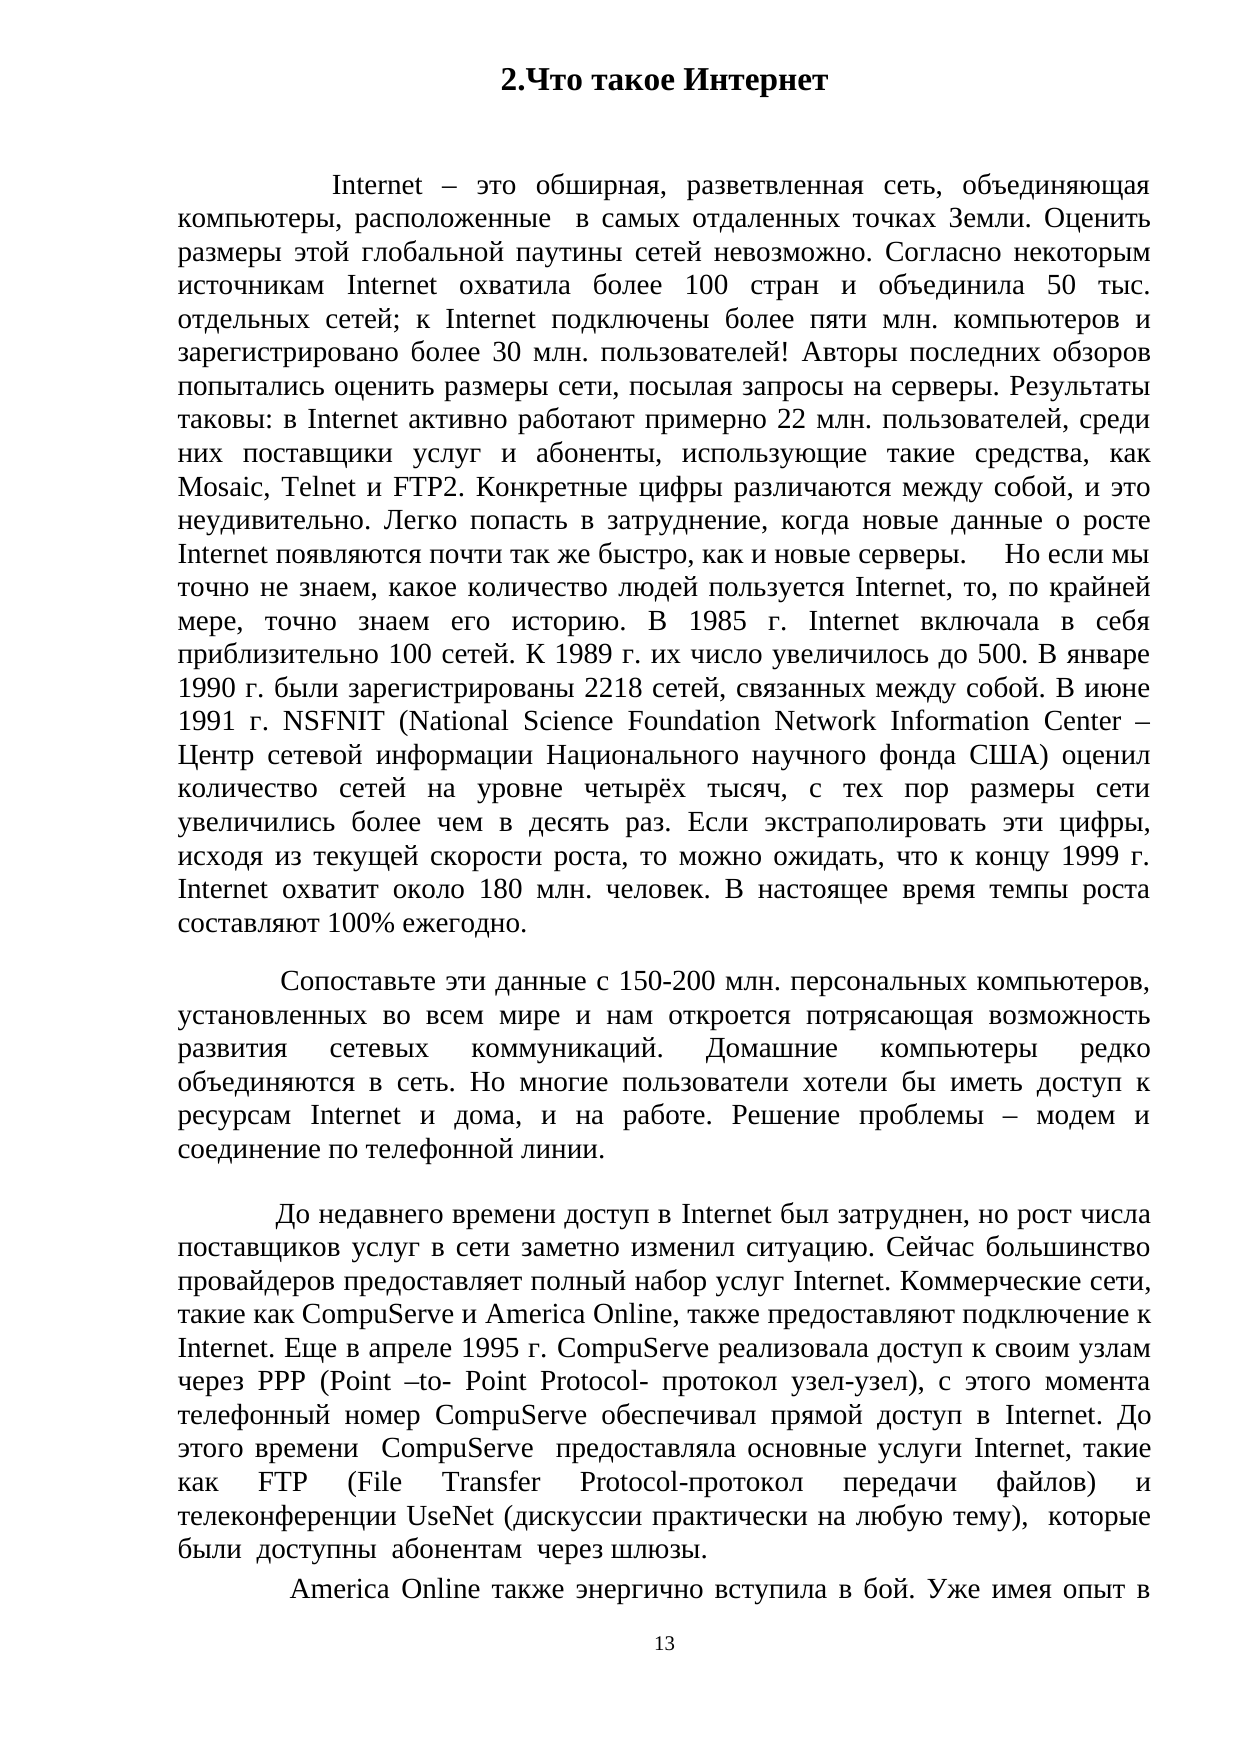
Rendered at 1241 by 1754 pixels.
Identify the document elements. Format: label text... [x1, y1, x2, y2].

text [177, 1571, 1152, 1604]
subtitle До недавнего времени доступ в Internet был затруднен, но рост числа поставщиков услуг в сети заметно изменил ситуацию. Сейчас большинство провайдеров предоставляет полный набор услуг Internet. Коммерческие сети, такие как CompuServe и America Online, также предоставляют подключение к Internet. Еще в апреле 1995 г. CompuServe реализовала доступ к своим узлам через PPP (Point –to- Point Protocol- протокол узел-узел), с этого момента телефонный номер CompuServe обеспечивал прямой доступ в Internet. До этого времени CompuServe предоставляла основные услуги Internet, такие как FTP (File Transfer Protocol-протокол передачи файлов) и телеконференции UseNet (дискуссии практически на любую тему), которые были доступны абонентам через шлюзы. [177, 1196, 1152, 1565]
subtitle Сопоставьте эти данные с 150-200 млн. персональных компьютеров, установленных во всем мире и нам откроется потрясающая возможность развития сетевых коммуникаций. Домашние компьютеры редко объединяются в сеть. Но многие пользователи хотели бы иметь доступ к ресурсам Internet и дома, и на работе. Решение проблемы – модем и соединение по телефонной линии. [177, 963, 1152, 1164]
text 2.Что такое Интернет [177, 59, 1152, 97]
text Internet – это обширная, разветвленная сеть, объединяющая компьютеры, расположенные в самых отдаленных точках Земли. Оценить размеры этой глобальной паутины сетей невозможно. Согласно некоторым источникам Internet охватила более 100 стран и объединила 50 тыс. отдельных сетей; к Internet подключены более пяти млн. компьютеров и зарегистрировано более 30 млн. пользователей! Авторы последних обзоров попытались оценить размеры сети, посылая запросы на серверы. Результаты таковы: в Internet активно работают примерно 22 млн. пользователей, среди них поставщики услуг и абоненты, использующие такие средства, как Mosaic, Telnet и FTP2. Конкретные цифры различаются между собой, и это неудивительно. Легко попасть в затруднение, когда новые данные о росте Internet появляются почти так же быстро, как и новые серверы. Но если мы точно не знаем, какое количество людей пользуется Internet, то, по крайней мере, точно знаем его историю. В 1985 г. Internet включала в себя приблизительно 100 сетей. К 1989 г. их число увеличилось до 500. В январе 1990 г. были зарегистрированы 2218 сетей, связанных между собой. В июне 1991 г. NSFNIT (National Science Foundation Network Information Center – Центр сетевой информации Национального научного фонда США) оценил количество сетей на уровне четырёх тысяч, с тех пор размеры сети увеличились более чем в десять раз. Если экстраполировать эти цифры, исходя из текущей скорости роста, то можно ожидать, что к концу 1999 г. Internet охватит около 180 млн. человек. В настоящее время темпы роста составляют 100% ежегодно. [177, 167, 1152, 938]
